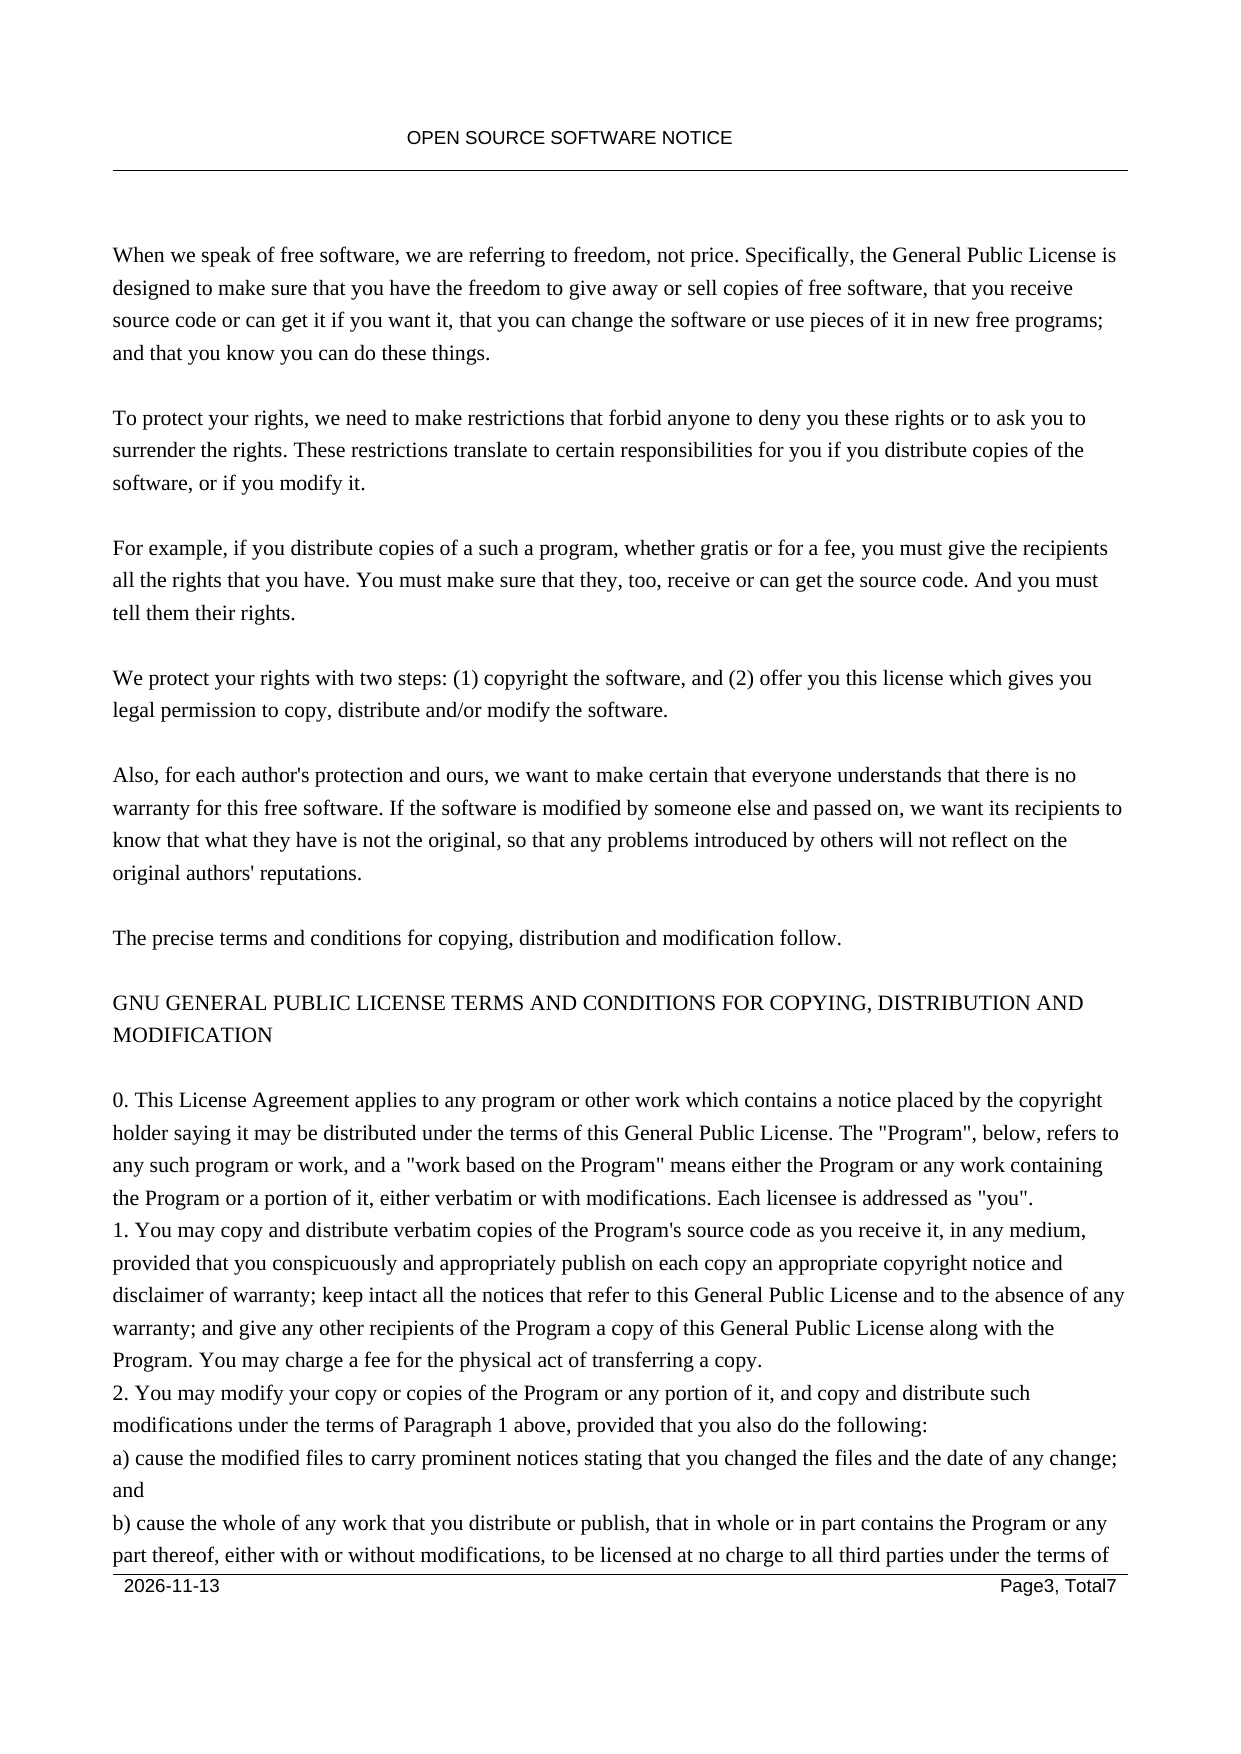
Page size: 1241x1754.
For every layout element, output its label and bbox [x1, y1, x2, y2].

text [112, 206, 1128, 1571]
